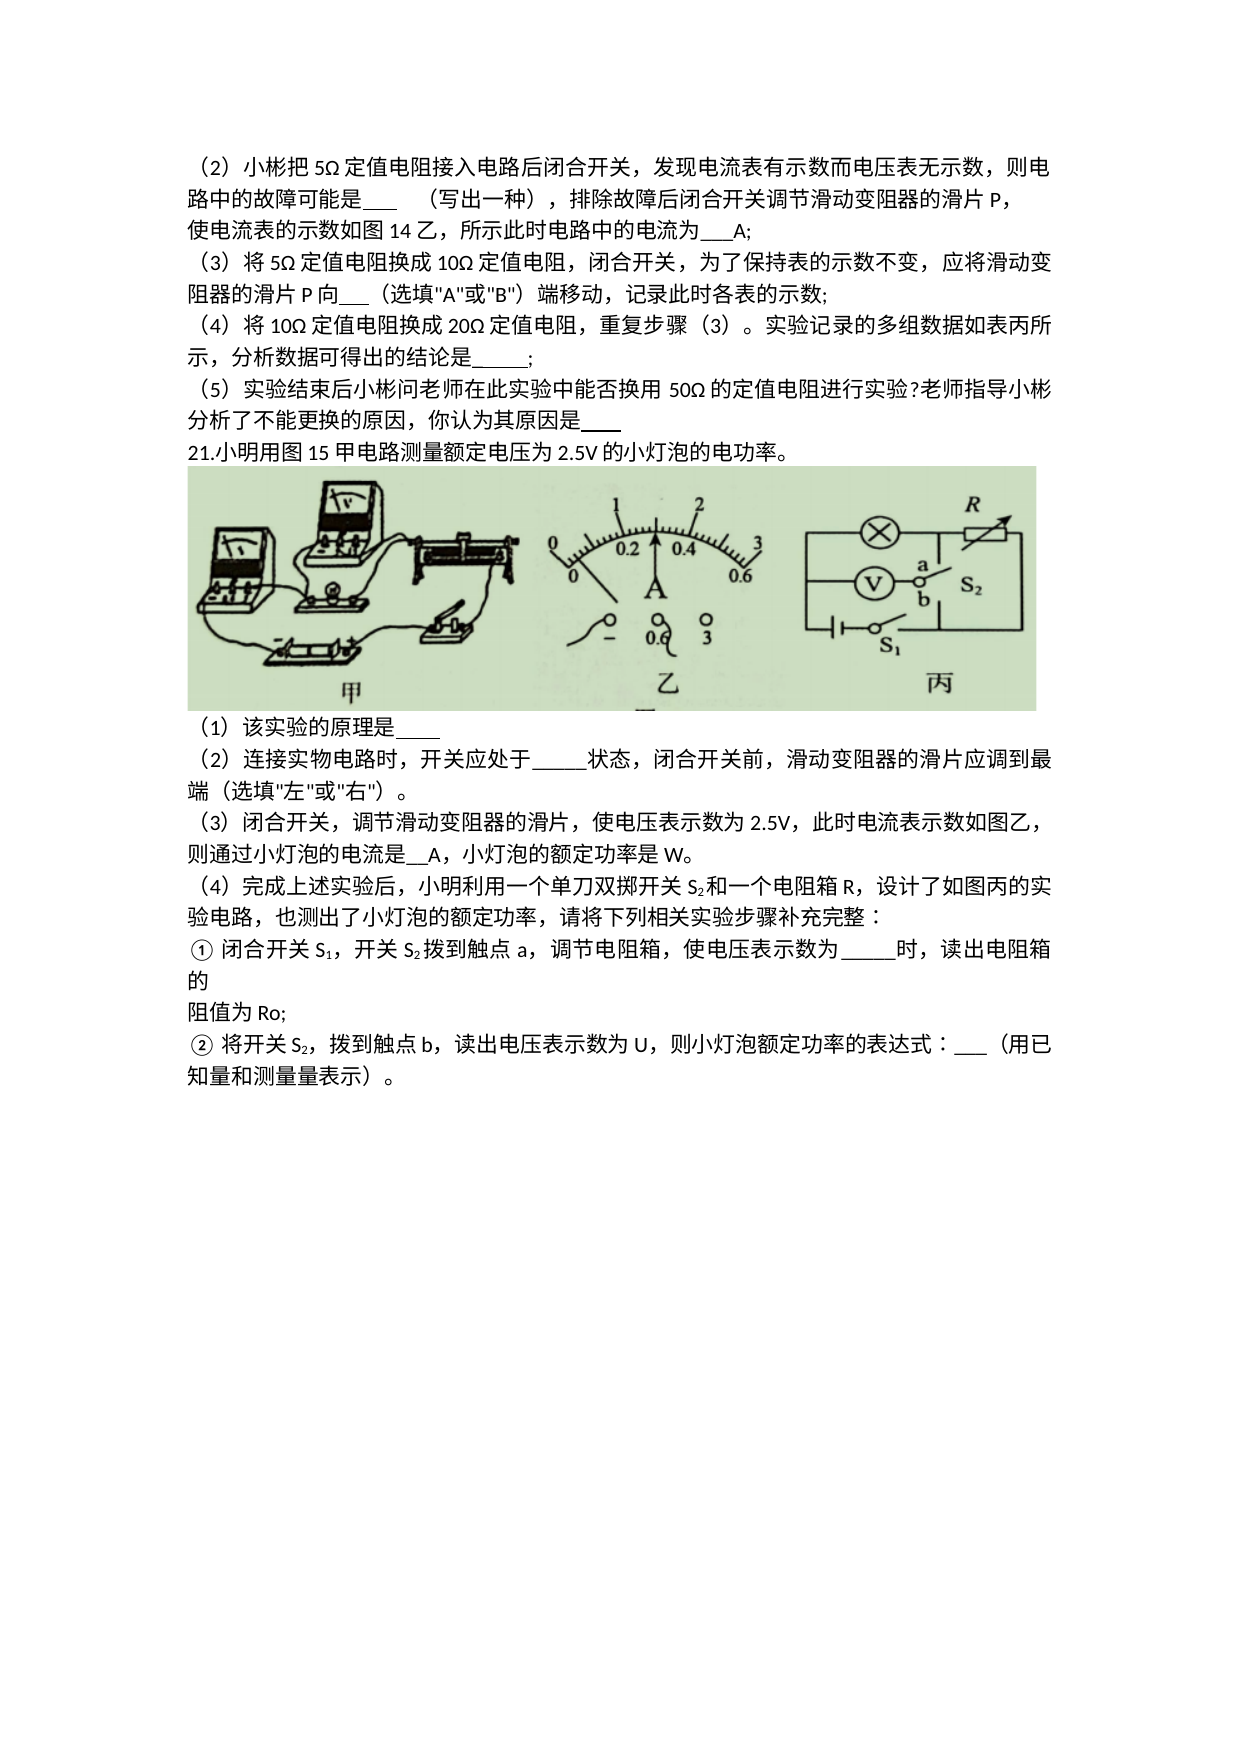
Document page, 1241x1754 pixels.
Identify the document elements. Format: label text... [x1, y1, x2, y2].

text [187, 150, 1053, 213]
text ②将开关S2，拨到触点b，读出电压表示数为U，则小灯泡额定功率的表达式∶___（用已知量和测量量表示）。 [187, 1027, 1053, 1090]
text 使电流表的示数如图14 乙，所示此时电路中的电流为___A; [187, 213, 1053, 245]
text （3）闭合开关，调节滑动变阻器的滑片，使电压表示数为2.5V，此时电流表示数如图乙，则通过小灯泡的电流是__A，小灯泡的额定功率是W。 [187, 805, 1053, 869]
text ①闭合开关S1，开关S2拨到触点a，调节电阻箱，使电压表示数为_____时，读出电阻箱的 [187, 932, 1053, 995]
text （2）连接实物电路时，开关应处于_____状态，闭合开关前，滑动变阻器的滑片应调到最 端（选填"左"或"右"）。 [187, 742, 1053, 805]
text （3）将5Ω定值电阻换成10Ω定值电阻，闭合开关，为了保持表的示数不变，应将滑动变阻器的滑片P向 （选填"A"或"B"）端移动，记录此时各表的示数; [187, 245, 1053, 308]
text （5）实验结束后小彬问老师在此实验中能否换用50Ω的定值电阻进行实验?老师指导小彬分析了不能更换的原因，你认为其原因是 [187, 372, 1053, 435]
text 21.小明用图15 甲电路测量额定电压为2.5V的小灯泡的电功率。 [187, 435, 1053, 467]
text 阻值为Ro; [187, 995, 1053, 1027]
text （4）完成上述实验后，小明利用一个单刀双掷开关S2和一个电阻箱R，设计了如图丙的实验电路，也测出了小灯泡的额定功率，请将下列相关实验步骤补充完整∶ [187, 869, 1053, 932]
picture [187, 466, 1037, 711]
text （4）将10Ω定值电阻换成20Ω定值电阻，重复步骤（3）。实验记录的多组数据如表丙所示，分析数据可得出的结论是_ ; [187, 308, 1053, 372]
text （1）该实验的原理是 [187, 710, 1053, 742]
